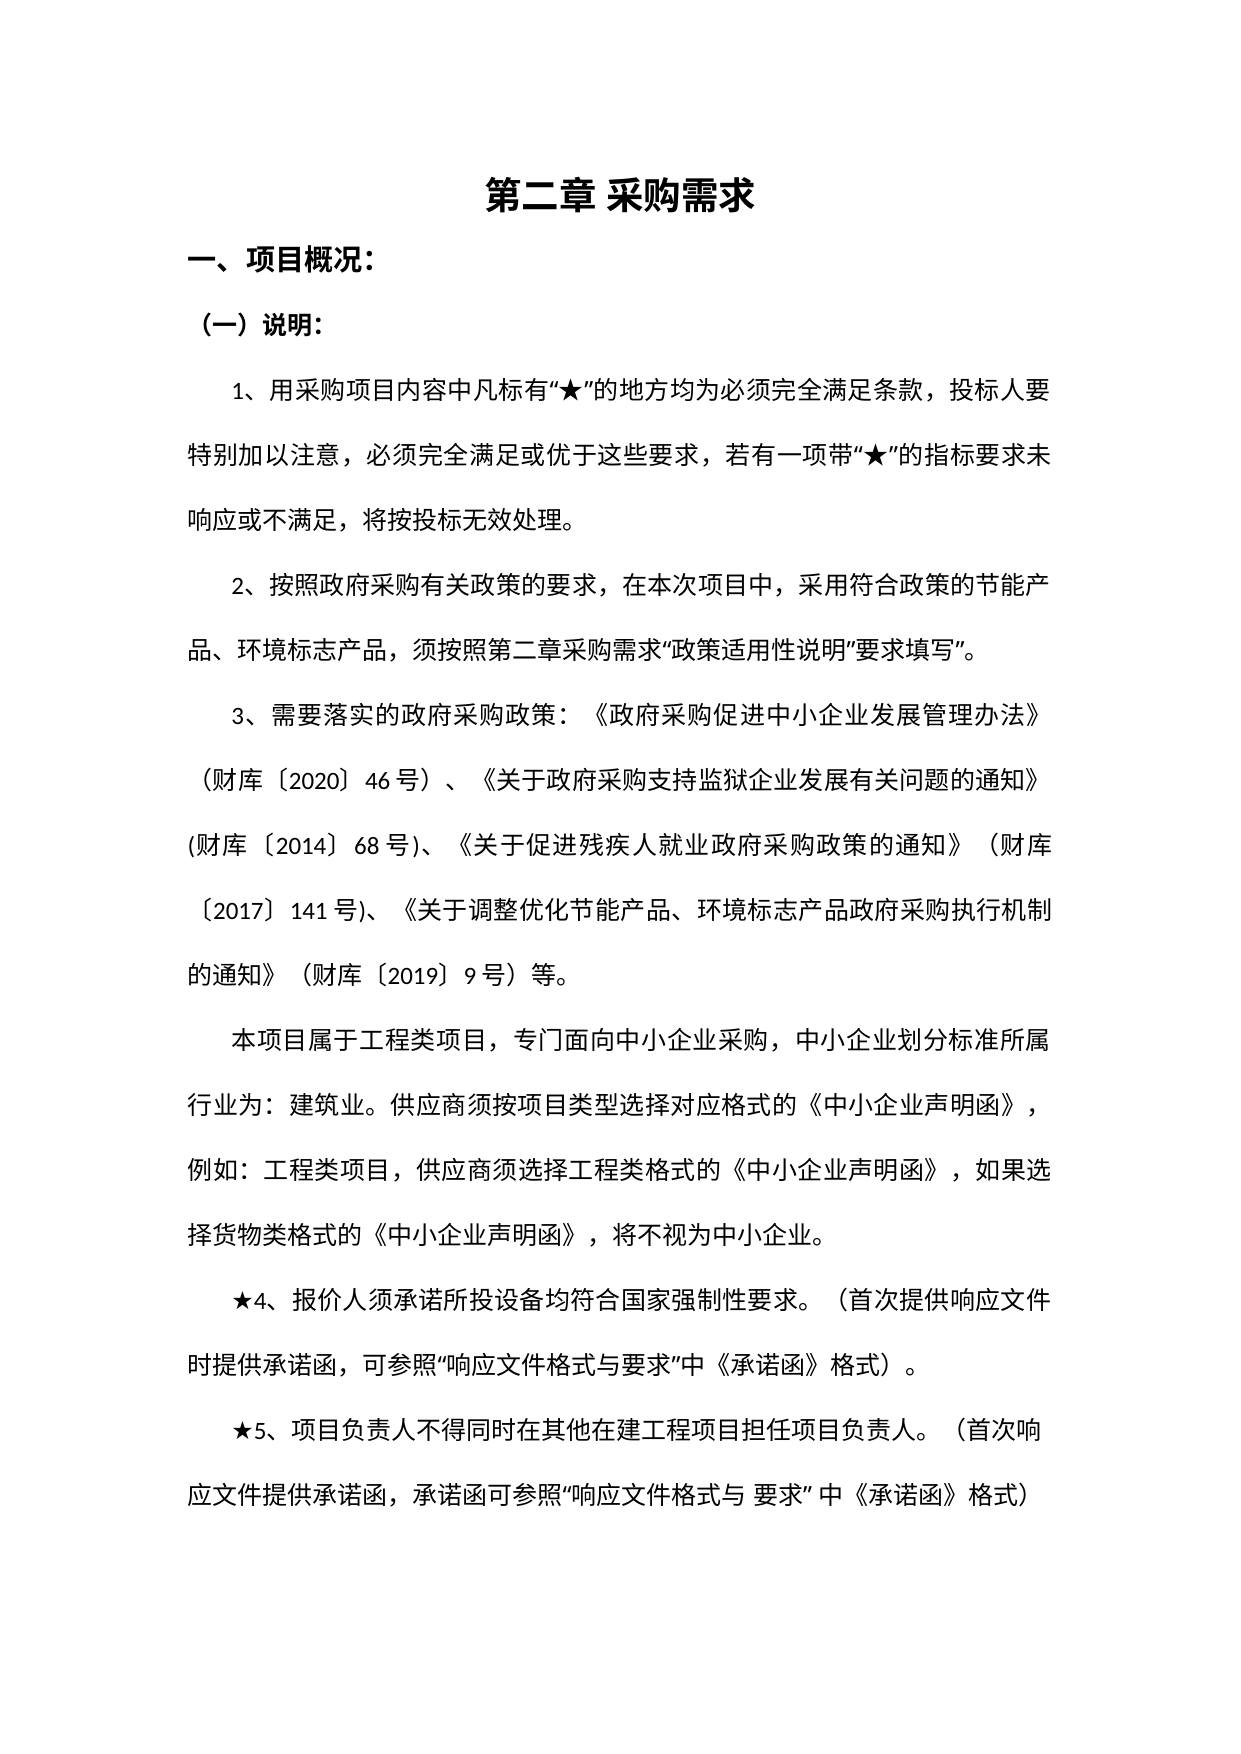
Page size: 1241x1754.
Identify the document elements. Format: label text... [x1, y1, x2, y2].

text 一、项目概况： [187, 227, 1053, 292]
text ★4、报价人须承诺所投设备均符合国家强制性要求。（首次提供响应文件时提供承诺函，可参照“响应文件格式与要求”中《承诺函》格式）。 [187, 1267, 1053, 1397]
text 3、需要落实的政府采购政策：《政府采购促进中小企业发展管理办法》（财库〔2020〕46号）、《关于政府采购支持监狱企业发展有关问题的通知》(财库〔2014〕68号)、《关于促进残疾人就业政府采购政策的通知》（财库〔2017〕141号)、《关于调整优化节能产品、环境标志产品政府采购执行机制的通知》（财库〔2019〕9号）等。 [187, 682, 1053, 1007]
text 本项目属于工程类项目，专门面向中小企业采购，中小企业划分标准所属行业为：建筑业。供应商须按项目类型选择对应格式的《中小企业声明函》，例如：工程类项目，供应商须选择工程类格式的《中小企业声明函》，如果选择货物类格式的《中小企业声明函》，将不视为中小企业。 [187, 1007, 1053, 1267]
text （一）说明： [187, 292, 1053, 357]
text 2、按照政府采购有关政策的要求，在本次项目中，采用符合政策的节能产品、环境标志产品，须按照第二章采购需求“政策适用性说明”要求填写”。 [187, 552, 1053, 682]
text 1、用采购项目内容中凡标有“★”的地方均为必须完全满足条款，投标人要特别加以注意，必须完全满足或优于这些要求，若有一项带“★”的指标要求未响应或不满足，将按投标无效处理。 [187, 357, 1053, 552]
text ★5、项目负责人不得同时在其他在建工程项目担任项目负责人。（首次响应文件提供承诺函，承诺函可参照“响应文件格式与 要求” 中《承诺函》格式） [187, 1397, 1053, 1527]
text 第二章 采购需求 [187, 162, 1053, 227]
